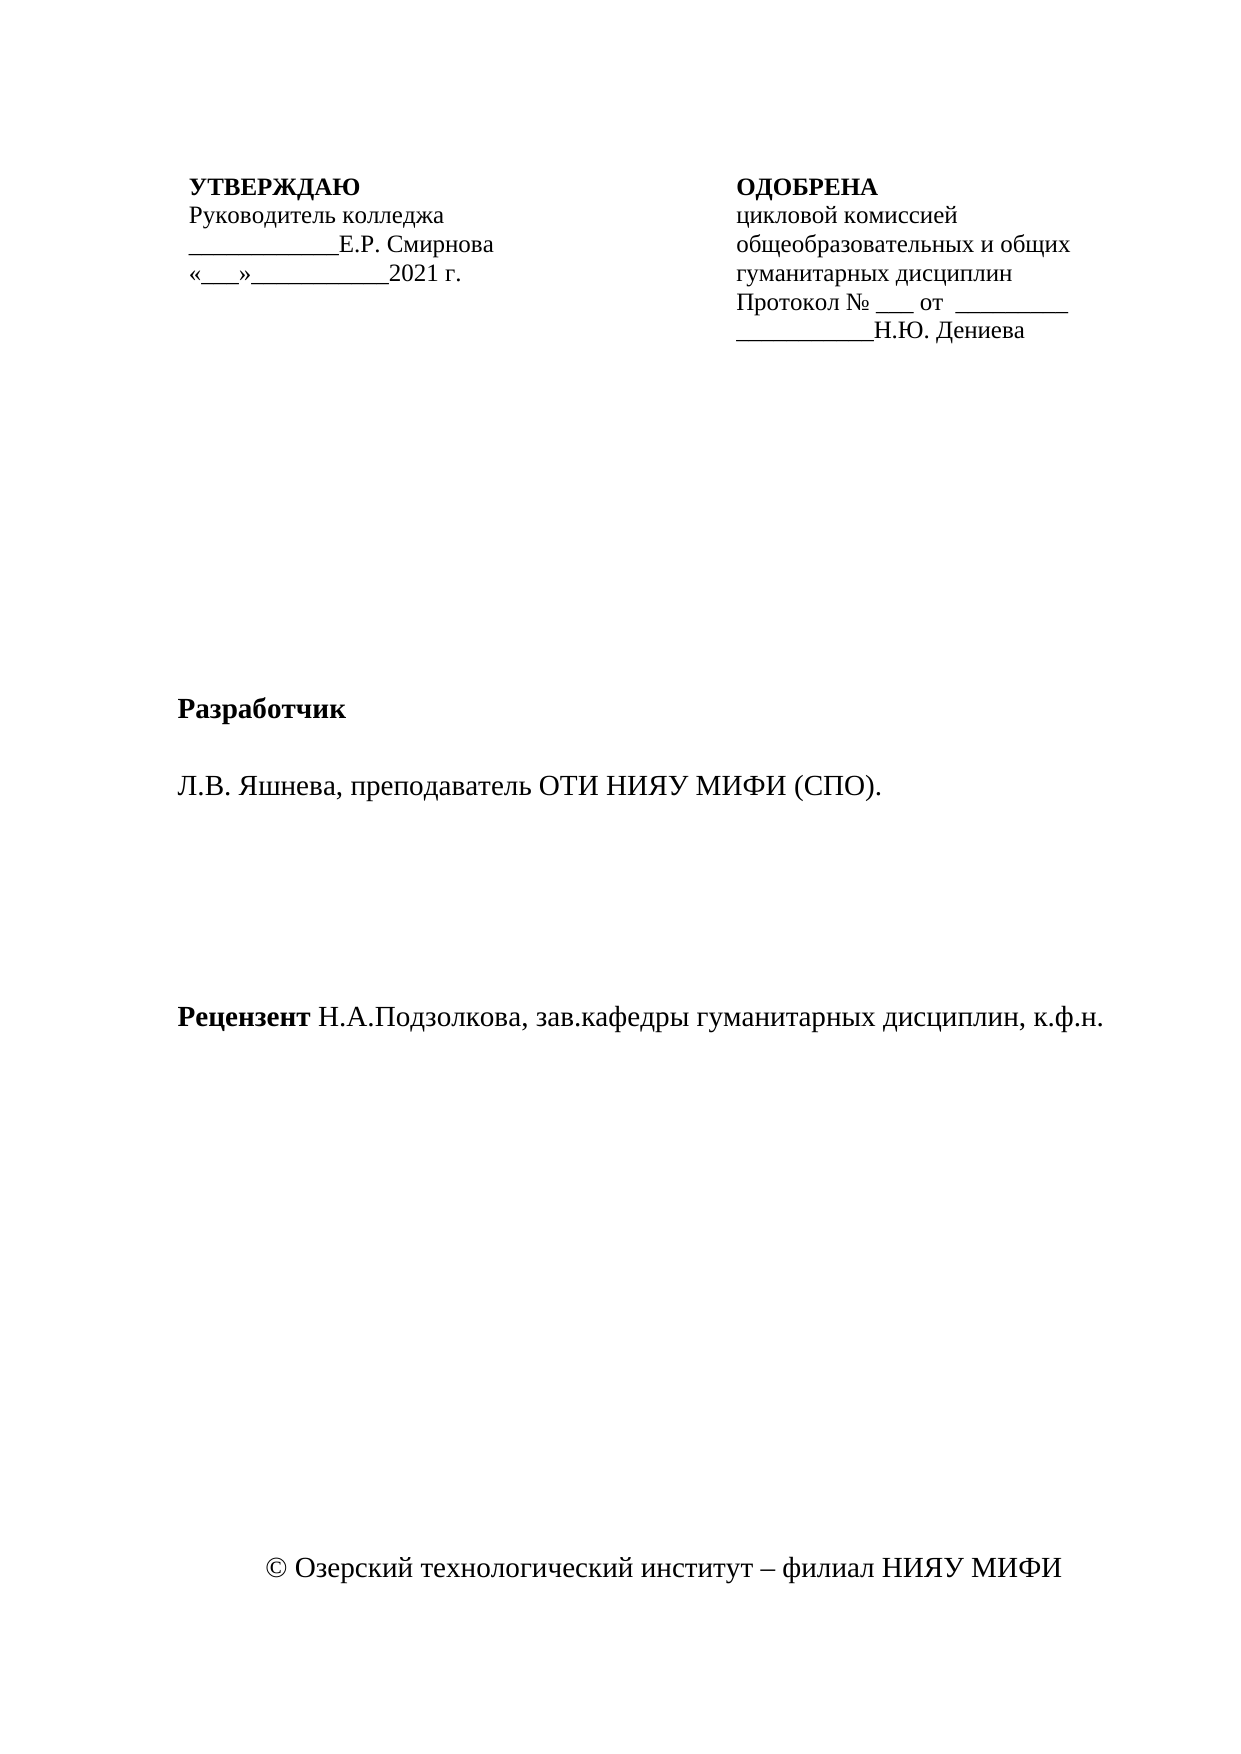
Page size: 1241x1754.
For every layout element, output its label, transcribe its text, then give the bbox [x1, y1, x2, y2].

table_header УТВЕРЖДАЮ Руководитель колледжа ____________Е.Р. Смирнова «___»___________2021 г. [178, 143, 725, 344]
table_header ОДОБРЕНА цикловой комиссией общеобразовательных и общих гуманитарных дисциплин Протокол № ___ от _________ ___________Н.Ю. Дениева [725, 143, 1151, 344]
text Рецензент Н.А.Подзолкова, зав.кафедры гуманитарных дисциплин, к.ф.н. [177, 999, 1150, 1033]
text © Озерский технологический институт – филиал НИЯУ МИФИ [177, 1550, 1150, 1584]
text Разработчик [177, 691, 1150, 724]
text Л.В. Яшнева, преподаватель ОТИ НИЯУ МИФИ (СПО). [177, 768, 1150, 802]
